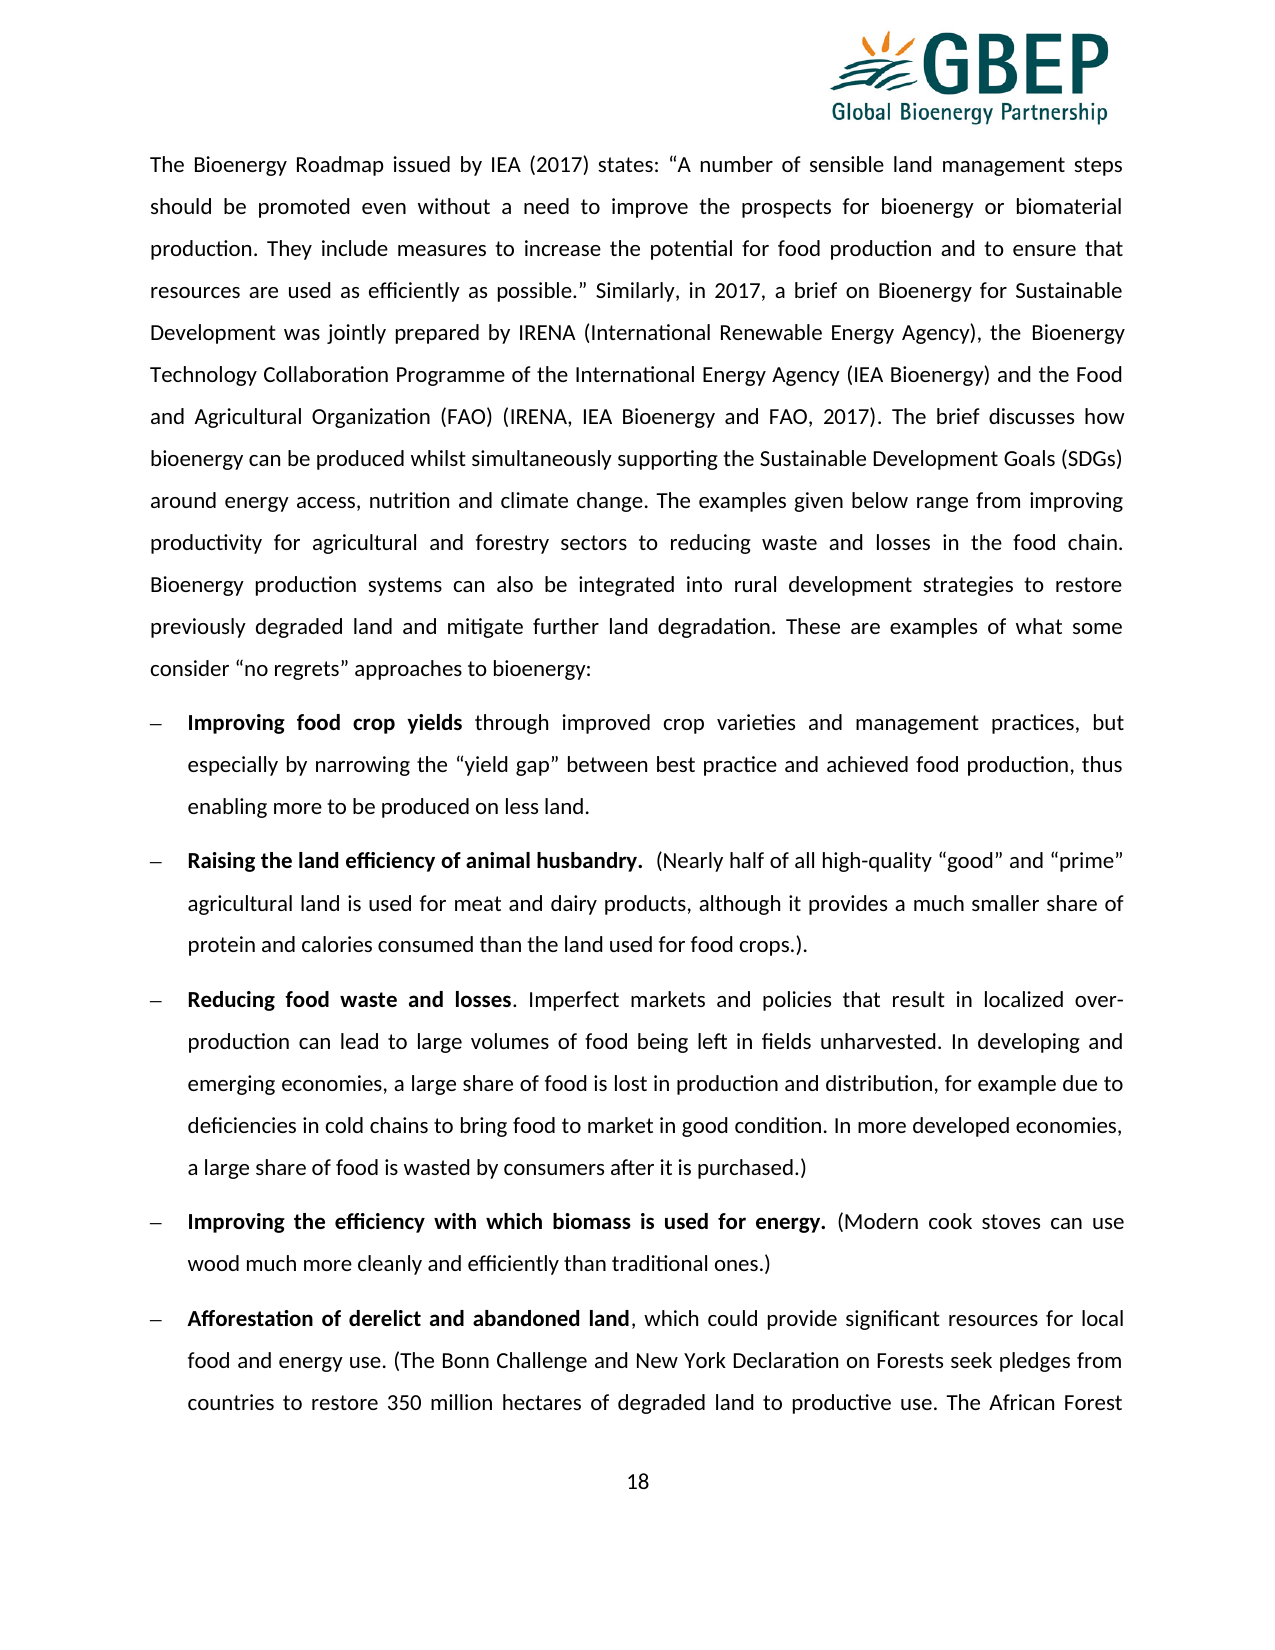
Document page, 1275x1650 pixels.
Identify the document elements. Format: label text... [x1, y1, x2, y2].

list Improving food crop yields through improved crop varieties and management practices, but especially by narrowing the “yield gap” between best practice and achieved food production, thus enabling more to be produced on less land. [150, 708, 1125, 820]
picture [825, 21, 1116, 141]
list Improving the efficiency with which biomass is used for energy. (Modern cook stoves can use wood much more cleanly and efficiently than traditional ones.) [150, 1207, 1125, 1277]
list Reducing food waste and losses. Imperfect markets and policies that result in localized over-production can lead to large volumes of food being left in fields unharvested. In developing and emerging economies, a large share of food is lost in production and distribution, for example due to deficiencies in cold chains to bring food to market in good condition. In more developed economies, a large share of food is wasted by consumers after it is purchased.) [150, 985, 1125, 1181]
list Raising the land efficiency of animal husbandry. (Nearly half of all high-quality “good” and “prime” agricultural land is used for meat and dairy products, although it provides a much smaller share of protein and calories consumed than the land used for food crops.). [150, 847, 1125, 959]
text The Bioenergy Roadmap issued by IEA (2017) states: “A number of sensible land management steps should be promoted even without a need to improve the prospects for bioenergy or biomaterial production. They include measures to increase the potential for food production and to ensure that resources are used as efficiently as possible.” Similarly, in 2017, a brief on Bioenergy for Sustainable Development was jointly prepared by IRENA (International Renewable Energy Agency), the Bioenergy Technology Collaboration Programme of the International Energy Agency (IEA Bioenergy) and the Food and Agricultural Organization (FAO) (IRENA, IEA Bioenergy and FAO, 2017). The brief discusses how bioenergy can be produced whilst simultaneously supporting the Sustainable Development Goals (SDGs) around energy access, nutrition and climate change. The examples given below range from improving productivity for agricultural and forestry sectors to reducing waste and losses in the food chain. Bioenergy production systems can also be integrated into rural development strategies to restore previously degraded land and mitigate further land degradation. These are examples of what some consider “no regrets” approaches to bioenergy: [150, 150, 1125, 682]
